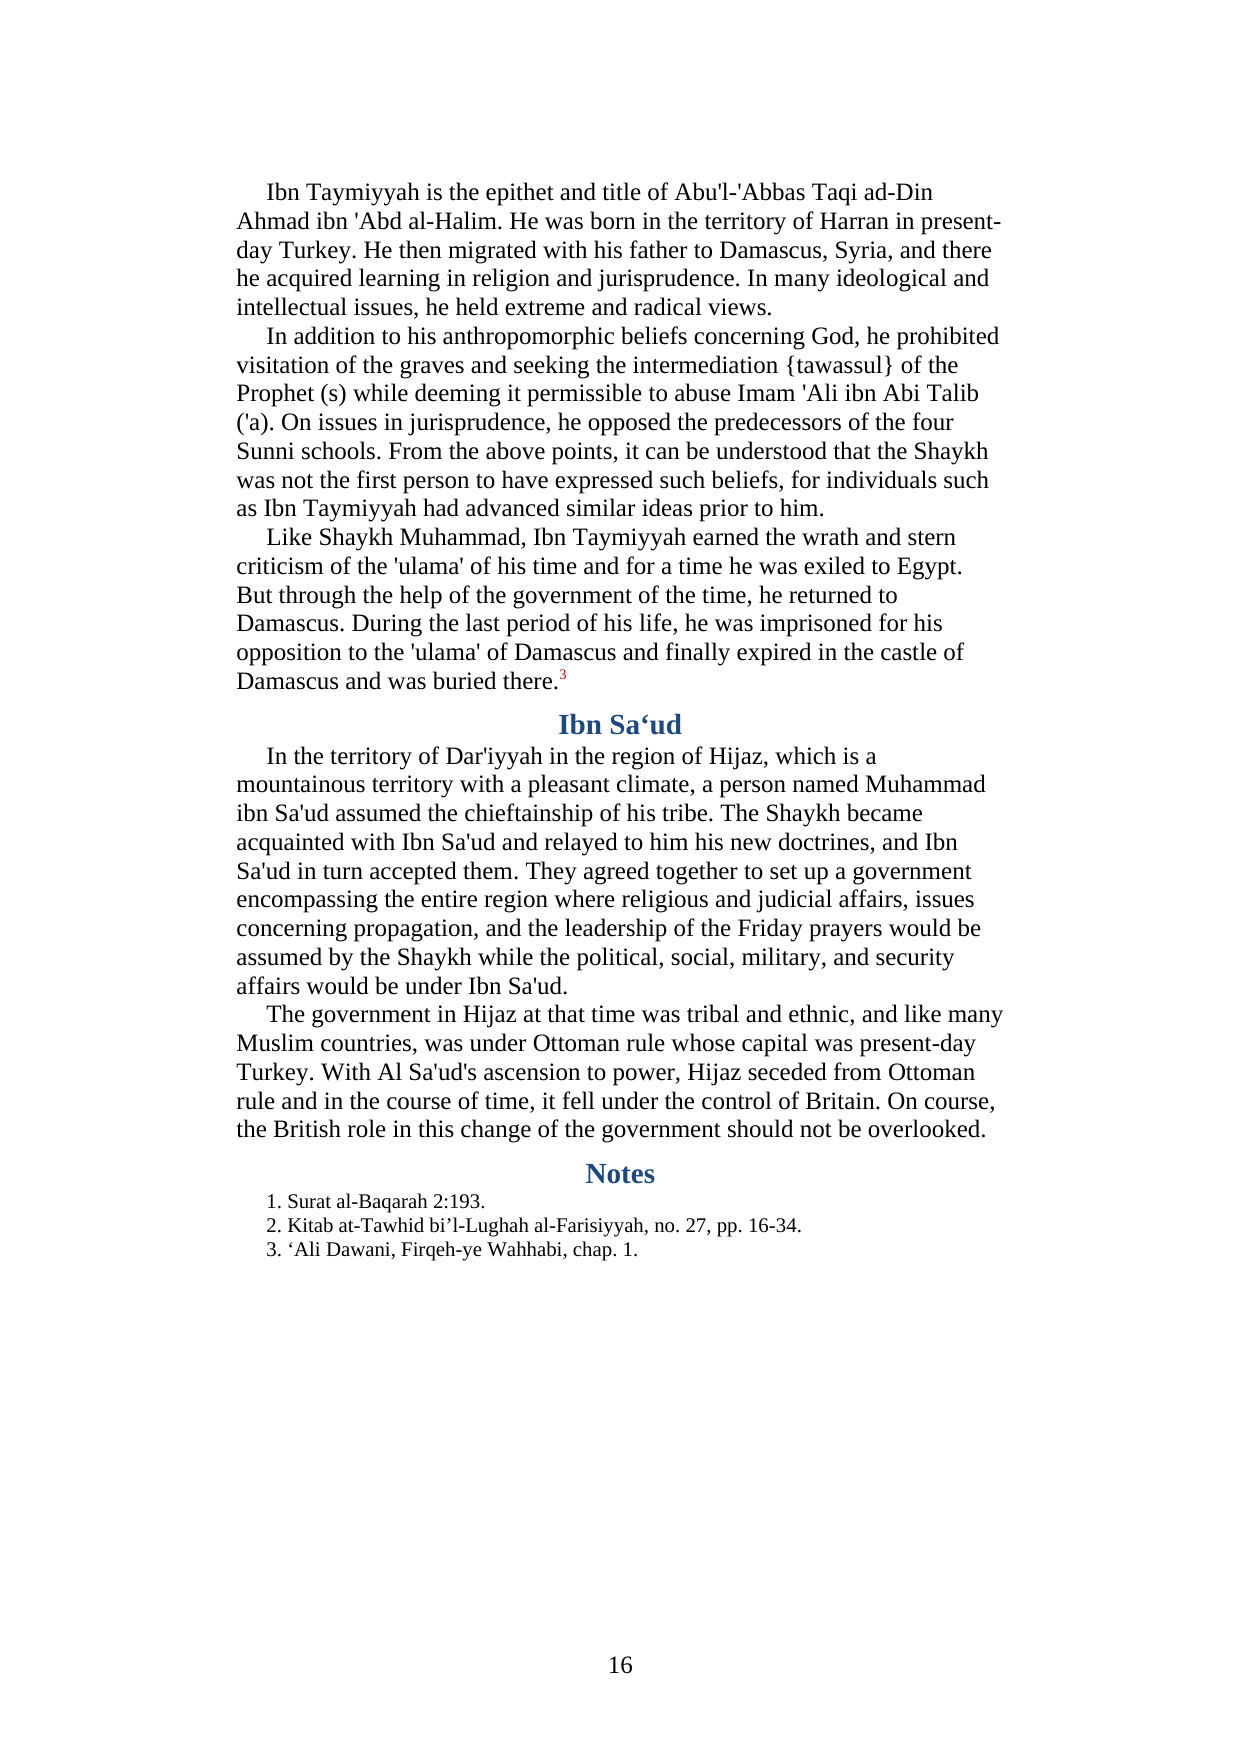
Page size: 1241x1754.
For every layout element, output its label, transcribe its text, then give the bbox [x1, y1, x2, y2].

text 1. Surat al-Baqarah 2:193. [236, 1189, 1004, 1213]
text 3. ‘Ali Dawani, Firqeh-ye Wahhabi, chap. 1. [236, 1237, 1004, 1261]
text Ibn Taymiyyah is the epithet and title of Abu'l-'Abbas Taqi ad-Din Ahmad ibn 'Abd al-Halim. He was born in the territory of Harran in present-day Turkey. He then migrated with his father to Damascus, Syria, and there he acquired learning in religion and jurisprudence. In many ideological and intellectual issues, he held extreme and radical views. [236, 177, 1004, 321]
text The government in Hijaz at that time was tribal and ethnic, and like many Muslim countries, was under Ottoman rule whose capital was present-day Turkey. With Al Sa'ud's ascension to power, Hijaz seceded from Ottoman rule and in the course of time, it fell under the control of Britain. On course, the British role in this change of the government should not be overlooked. [236, 999, 1004, 1143]
text Like Shaykh Muhammad, Ibn Taymiyyah earned the wrath and stern criticism of the 'ulama' of his time and for a time he was exiled to Egypt. But through the help of the government of the time, he returned to Damascus. During the last period of his life, he was imprisoned for his opposition to the 'ulama' of Damascus and finally expired in the castle of Damascus and was buried there.3 [236, 522, 1004, 695]
subtitle Notes [236, 1156, 1004, 1189]
text In addition to his anthropomorphic beliefs concerning God, he prohibited visitation of the graves and seeking the intermediation {tawassul} of the Prophet (s) while deeming it permissible to abuse Imam 'Ali ibn Abi Talib ('a). On issues in jurisprudence, he opposed the predecessors of the four Sunni schools. From the above points, it can be understood that the Shaykh was not the first person to have expressed such beliefs, for individuals such as Ibn Taymiyyah had advanced similar ideas prior to him. [236, 321, 1004, 522]
subtitle Ibn Sa‘ud [236, 707, 1004, 741]
text 2. Kitab at-Tawhid bi’l-Lughah al-Farisiyyah, no. 27, pp. 16-34. [236, 1213, 1004, 1237]
text In the territory of Dar'iyyah in the region of Hijaz, which is a mountainous territory with a pleasant climate, a person named Muhammad ibn Sa'ud assumed the chieftainship of his tribe. The Shaykh became acquainted with Ibn Sa'ud and relayed to him his new doctrines, and Ibn Sa'ud in turn accepted them. They agreed together to set up a government encompassing the entire region where religious and judicial affairs, issues concerning propagation, and the leadership of the Friday prayers would be assumed by the Shaykh while the political, social, military, and security affairs would be under Ibn Sa'ud. [236, 741, 1004, 999]
